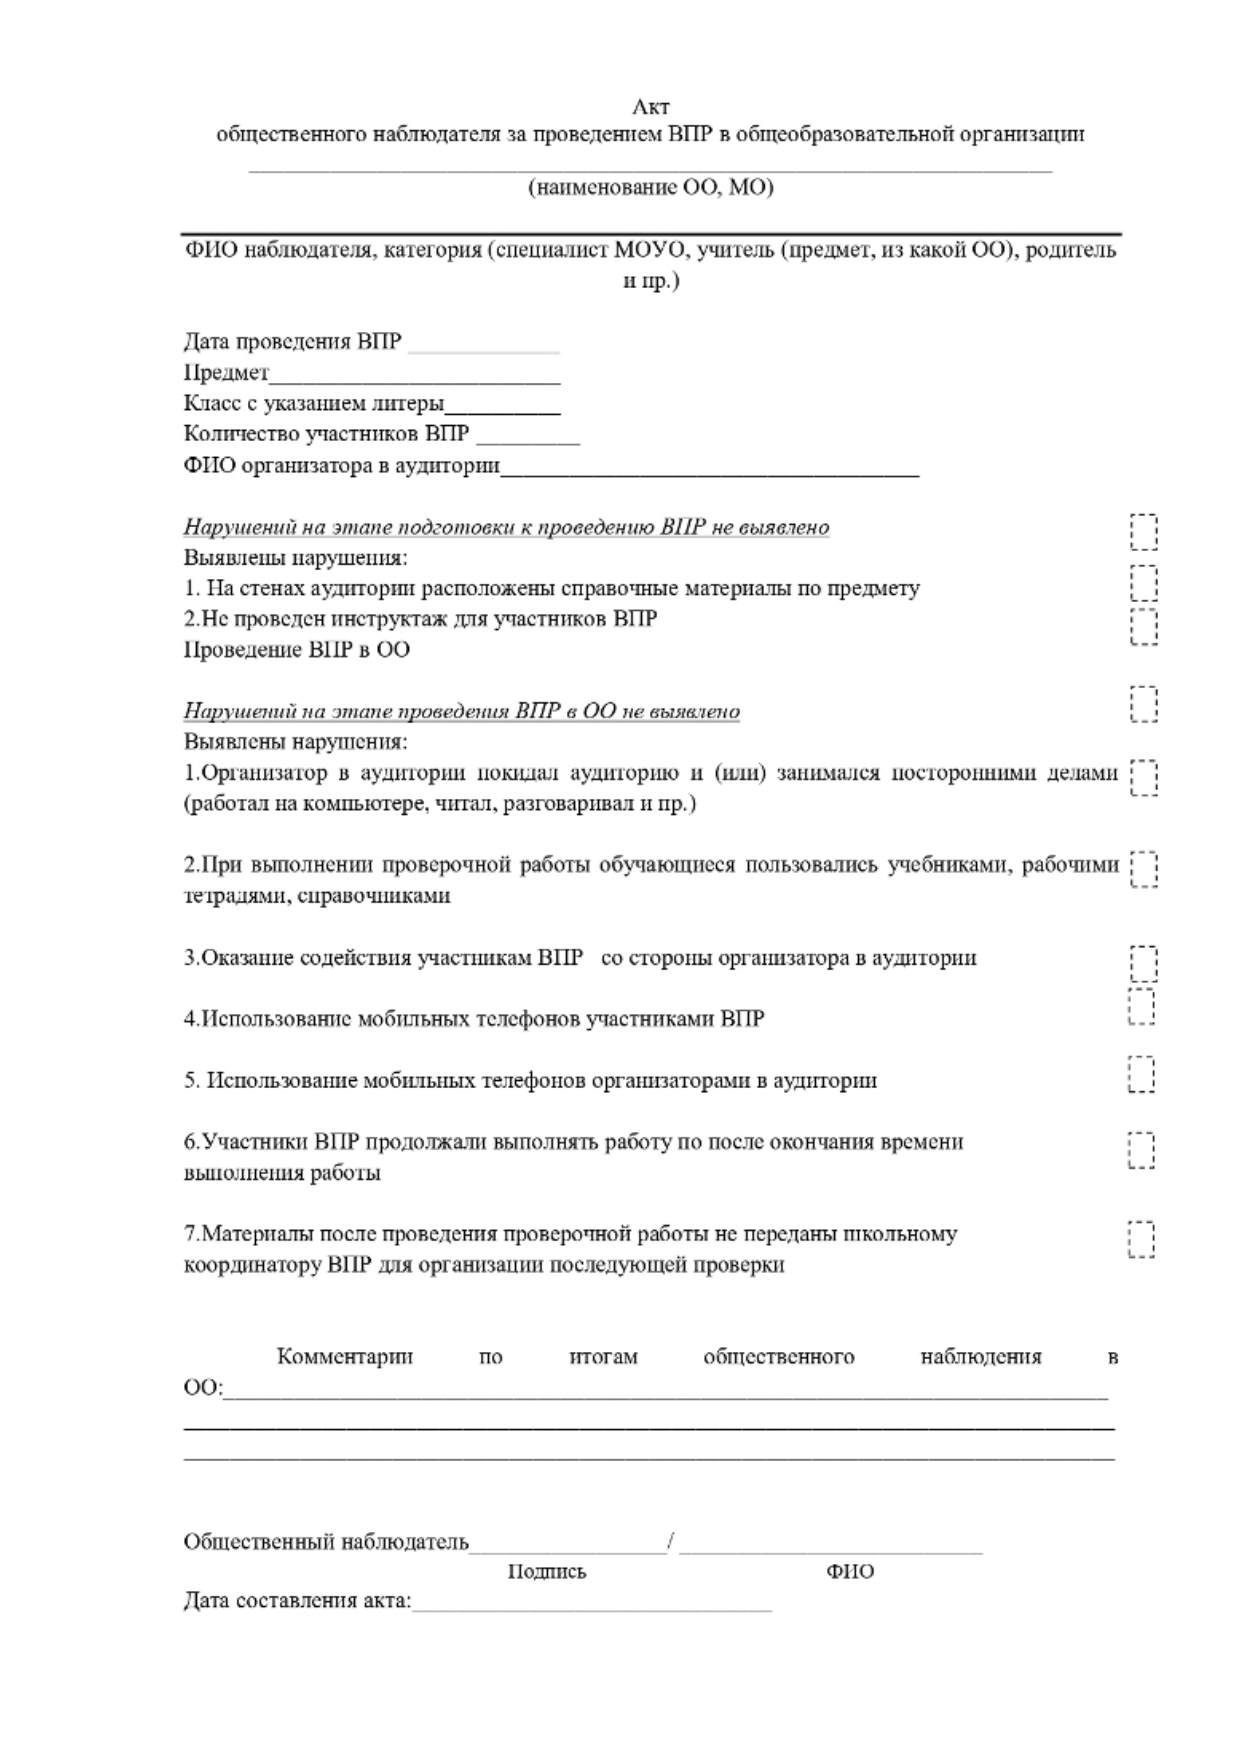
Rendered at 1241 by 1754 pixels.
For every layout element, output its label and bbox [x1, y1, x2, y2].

picture [46, 25, 1200, 1653]
